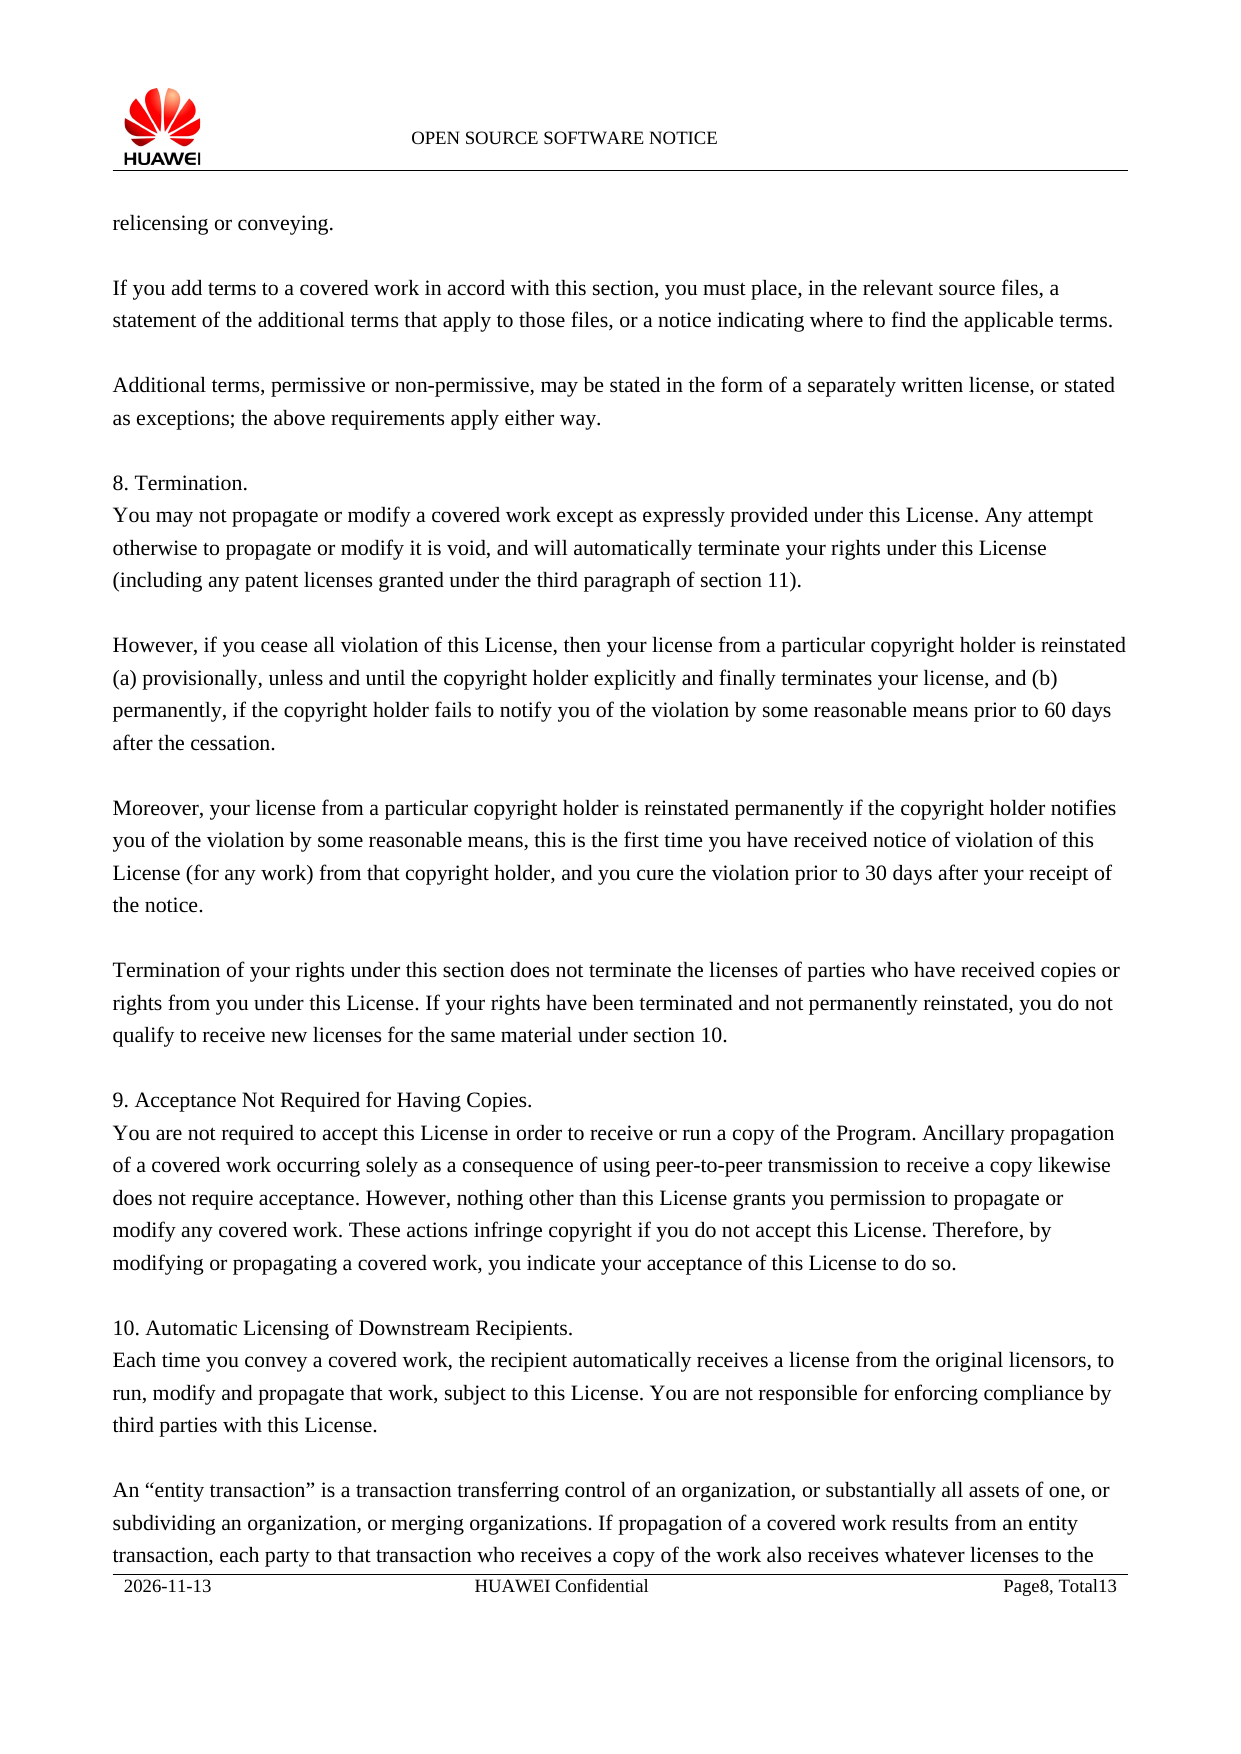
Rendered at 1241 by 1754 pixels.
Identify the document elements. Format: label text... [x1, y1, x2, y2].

picture [124, 88, 201, 165]
